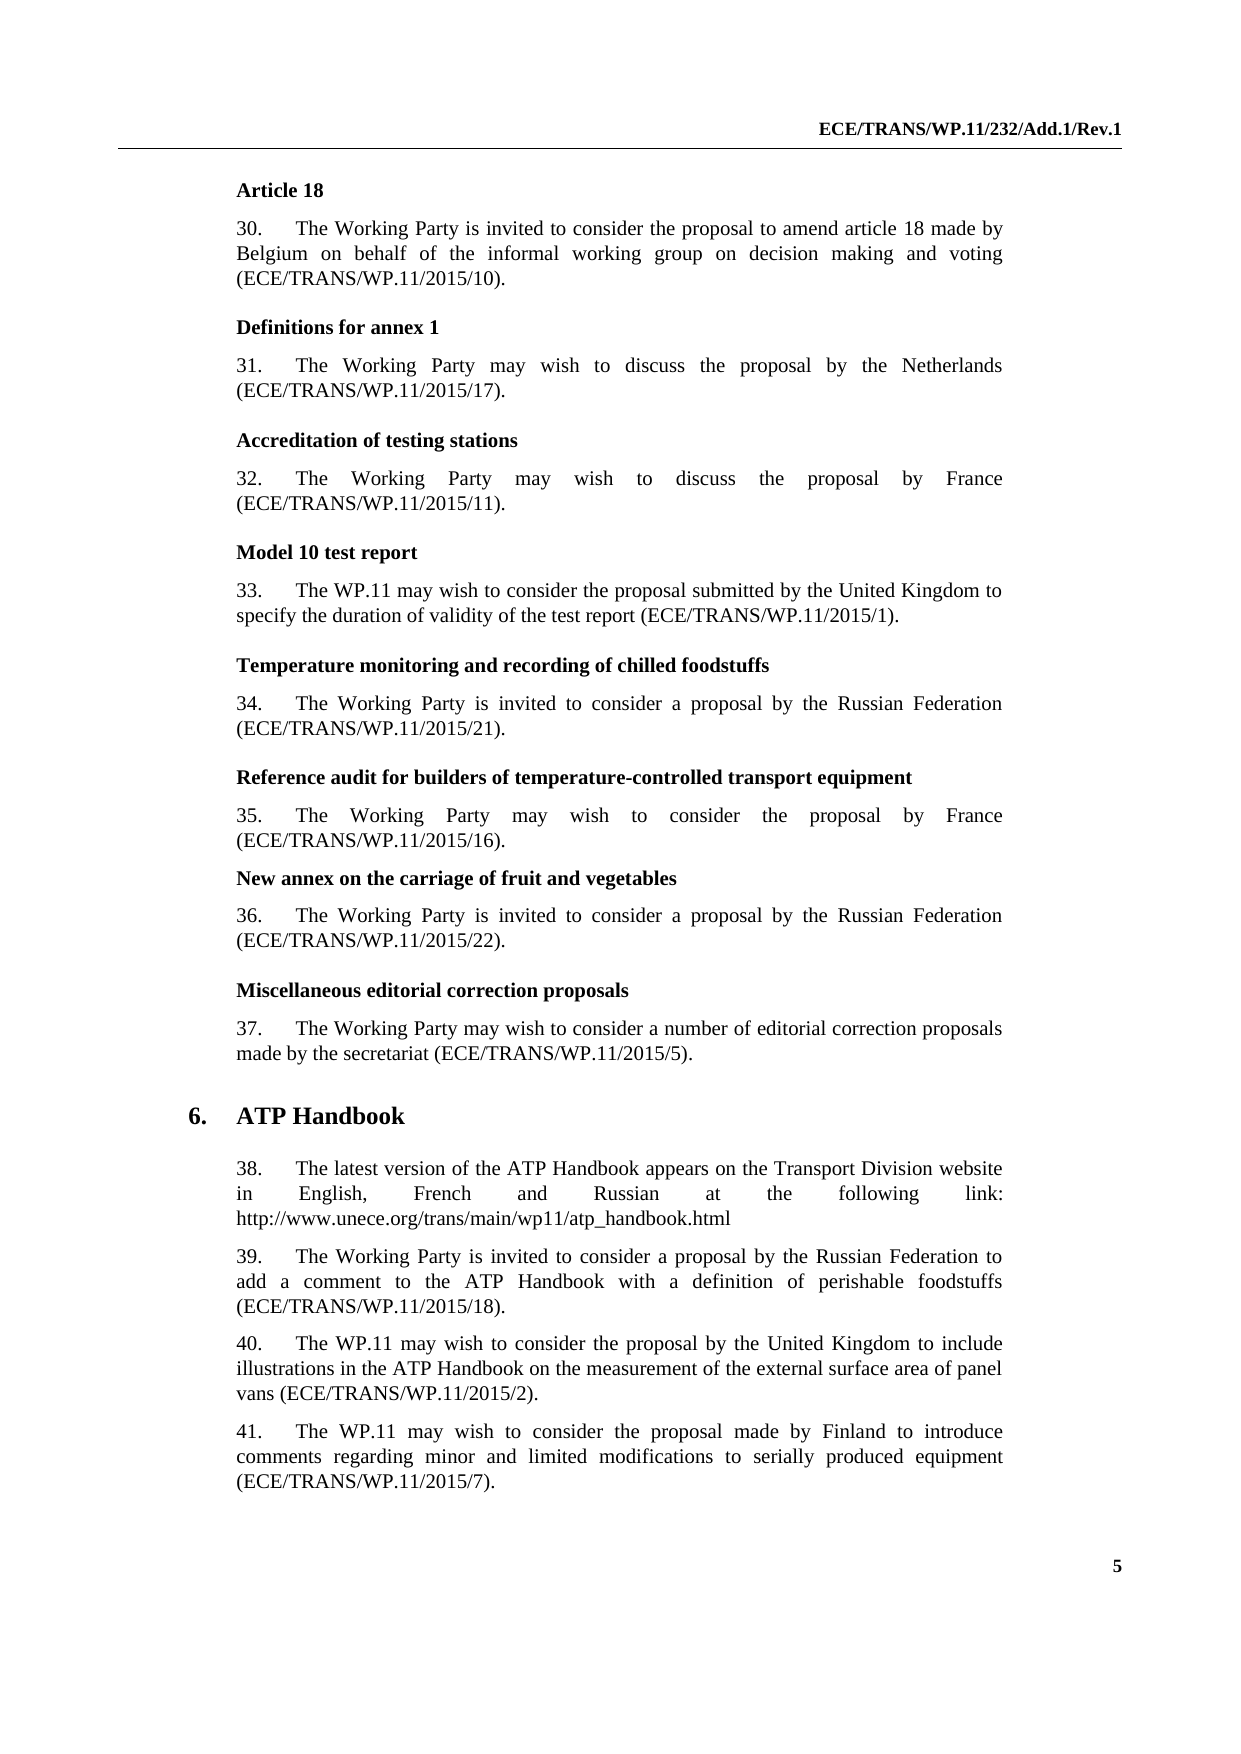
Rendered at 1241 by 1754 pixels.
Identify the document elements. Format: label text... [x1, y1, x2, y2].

text Reference audit for builders of temperature-controlled transport equipment [118, 765, 1004, 790]
text 31. The Working Party may wish to discuss the proposal by the Netherlands (ECE/TRANS/WP.11/2015/17). [236, 352, 1004, 402]
text 38. The latest version of the ATP Handbook appears on the Transport Division website in English, French and Russian at the following link: http://www.unece.org/trans/main/wp11/atp_handbook.html [236, 1155, 1004, 1230]
text 40. The WP.11 may wish to consider the proposal by the United Kingdom to include illustrations in the ATP Handbook on the measurement of the external surface area of panel vans (ECE/TRANS/WP.11/2015/2). [236, 1330, 1004, 1405]
text 32. The Working Party may wish to discuss the proposal by France (ECE/TRANS/WP.11/2015/11). [236, 465, 1004, 515]
text Accreditation of testing stations [118, 427, 1004, 452]
text 35. The Working Party may wish to consider the proposal by France (ECE/TRANS/WP.11/2015/16). [236, 802, 1004, 852]
text New annex on the carriage of fruit and vegetables [236, 865, 1004, 890]
text 36. The Working Party is invited to consider a proposal by the Russian Federation (ECE/TRANS/WP.11/2015/22). [236, 902, 1004, 952]
text 41. The WP.11 may wish to consider the proposal made by Finland to introduce comments regarding minor and limited modifications to serially produced equipment (ECE/TRANS/WP.11/2015/7). [236, 1418, 1004, 1493]
text 6. ATP Handbook [118, 1102, 1004, 1130]
text Article 18 [118, 177, 1004, 202]
text Definitions for annex 1 [118, 315, 1004, 340]
text Temperature monitoring and recording of chilled foodstuffs [118, 652, 1004, 677]
text 39. The Working Party is invited to consider a proposal by the Russian Federation to add a comment to the ATP Handbook with a definition of perishable foodstuffs (ECE/TRANS/WP.11/2015/18). [236, 1243, 1004, 1318]
text Model 10 test report [118, 540, 1004, 565]
text 34. The Working Party is invited to consider a proposal by the Russian Federation (ECE/TRANS/WP.11/2015/21). [236, 690, 1004, 740]
text 33. The WP.11 may wish to consider the proposal submitted by the United Kingdom to specify the duration of validity of the test report (ECE/TRANS/WP.11/2015/1). [236, 577, 1004, 627]
text 30. The Working Party is invited to consider the proposal to amend article 18 made by Belgium on behalf of the informal working group on decision making and voting (ECE/TRANS/WP.11/2015/10). [236, 215, 1004, 290]
text Miscellaneous editorial correction proposals [118, 977, 1004, 1002]
text 37. The Working Party may wish to consider a number of editorial correction proposals made by the secretariat (ECE/TRANS/WP.11/2015/5). [236, 1015, 1004, 1065]
